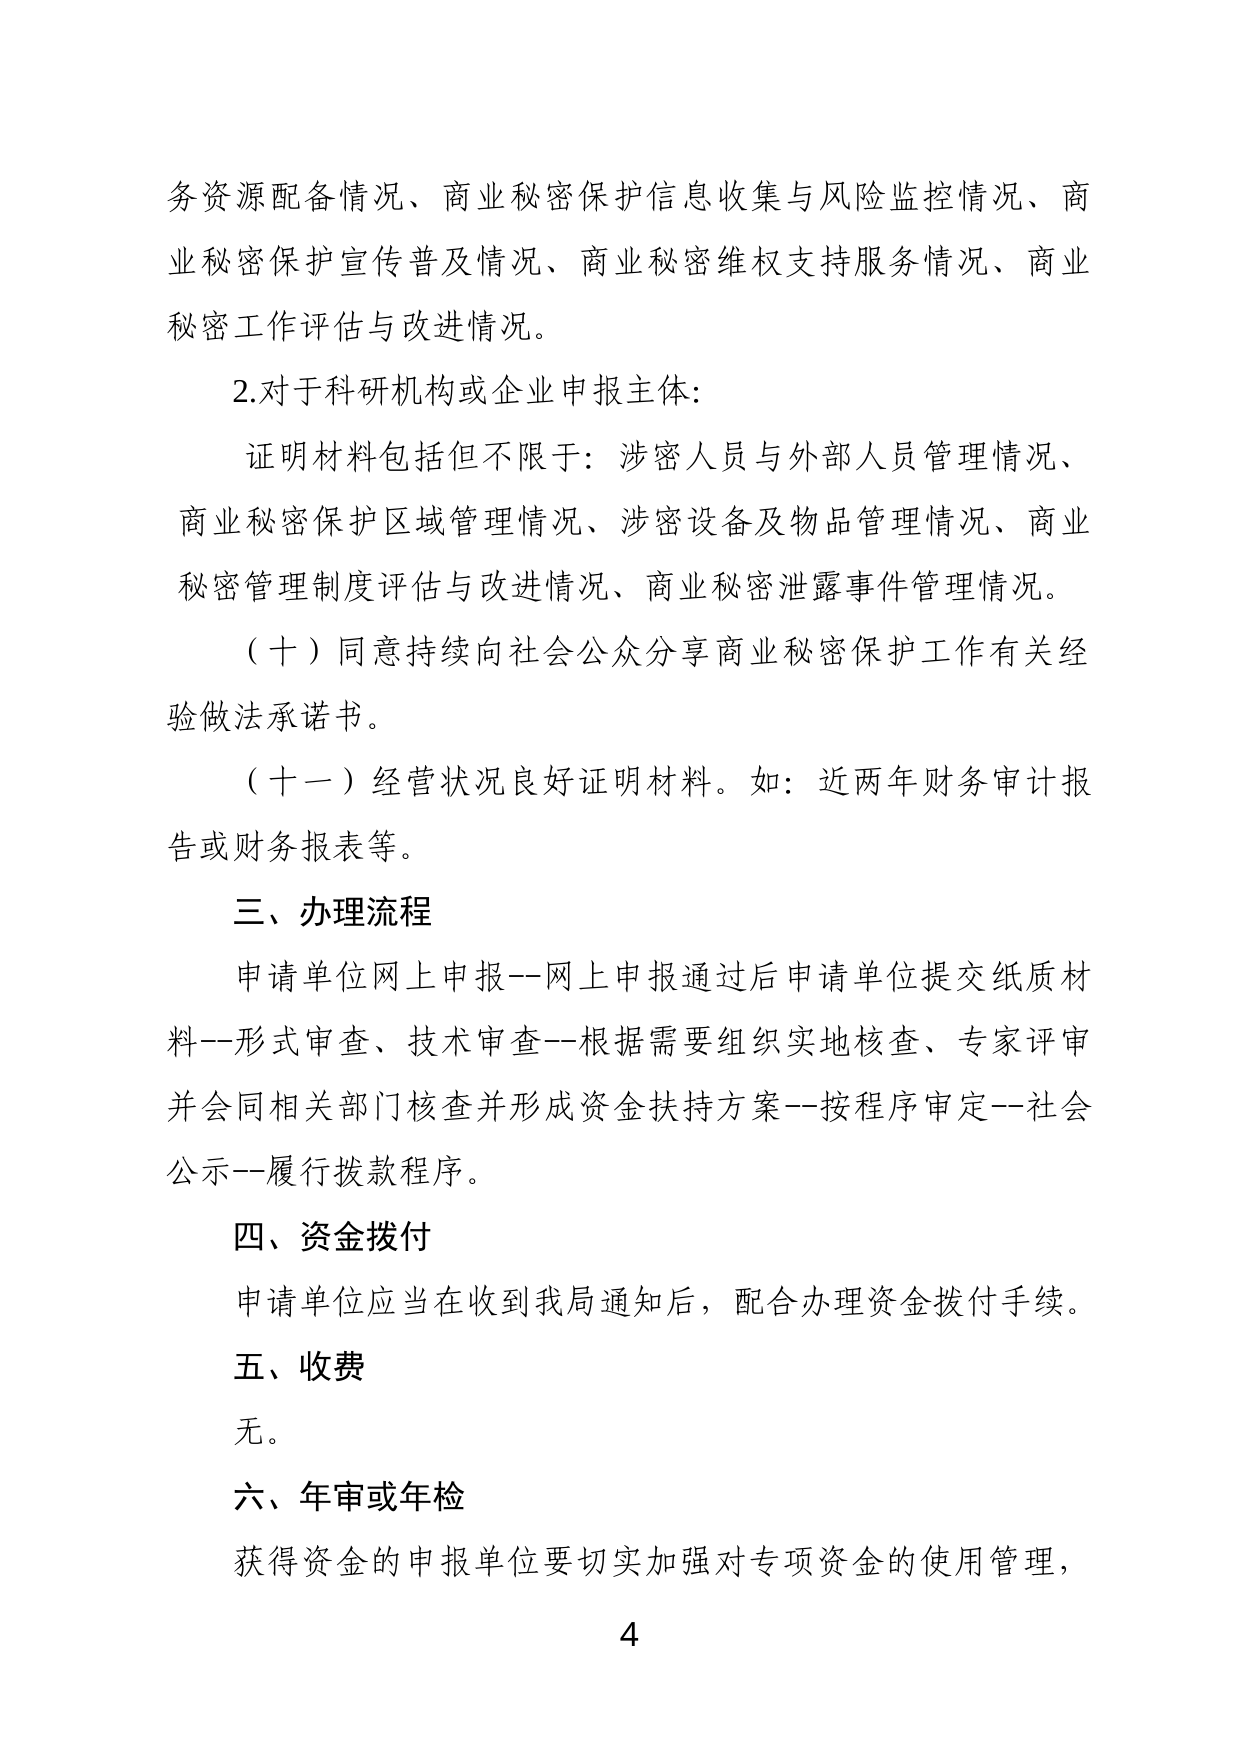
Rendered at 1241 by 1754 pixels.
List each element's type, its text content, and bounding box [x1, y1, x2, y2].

text （十一）经营状况良好证明材料。如：近两年财务审计报告或财务报表等。 [165, 747, 1093, 877]
text 三、办理流程 [165, 877, 1093, 942]
text 四、资金拨付 [165, 1202, 1093, 1267]
text 六、年审或年检 [165, 1462, 1093, 1527]
text 证明材料包括但不限于：涉密人员与外部人员管理情况、商业秘密保护区域管理情况、涉密设备及物品管理情况、商业秘密管理制度评估与改进情况、商业秘密泄露事件管理情况。 [176, 422, 1093, 617]
text （十）同意持续向社会公众分享商业秘密保护工作有关经验做法承诺书。 [165, 617, 1093, 747]
text 申请单位应当在收到我局通知后，配合办理资金拨付手续。 [165, 1267, 1093, 1332]
text 2.对于科研机构或企业申报主体： [165, 357, 1093, 422]
text 申请单位网上申报--网上申报通过后申请单位提交纸质材料--形式审查、技术审查--根据需要组织实地核查、专家评审并会同相关部门核查并形成资金扶持方案--按程序审定--社会公示--履行拨款程序。 [165, 942, 1093, 1202]
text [165, 1527, 1093, 1592]
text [165, 162, 1093, 357]
text 五、收费 [165, 1332, 1093, 1397]
text 无。 [165, 1397, 1093, 1462]
